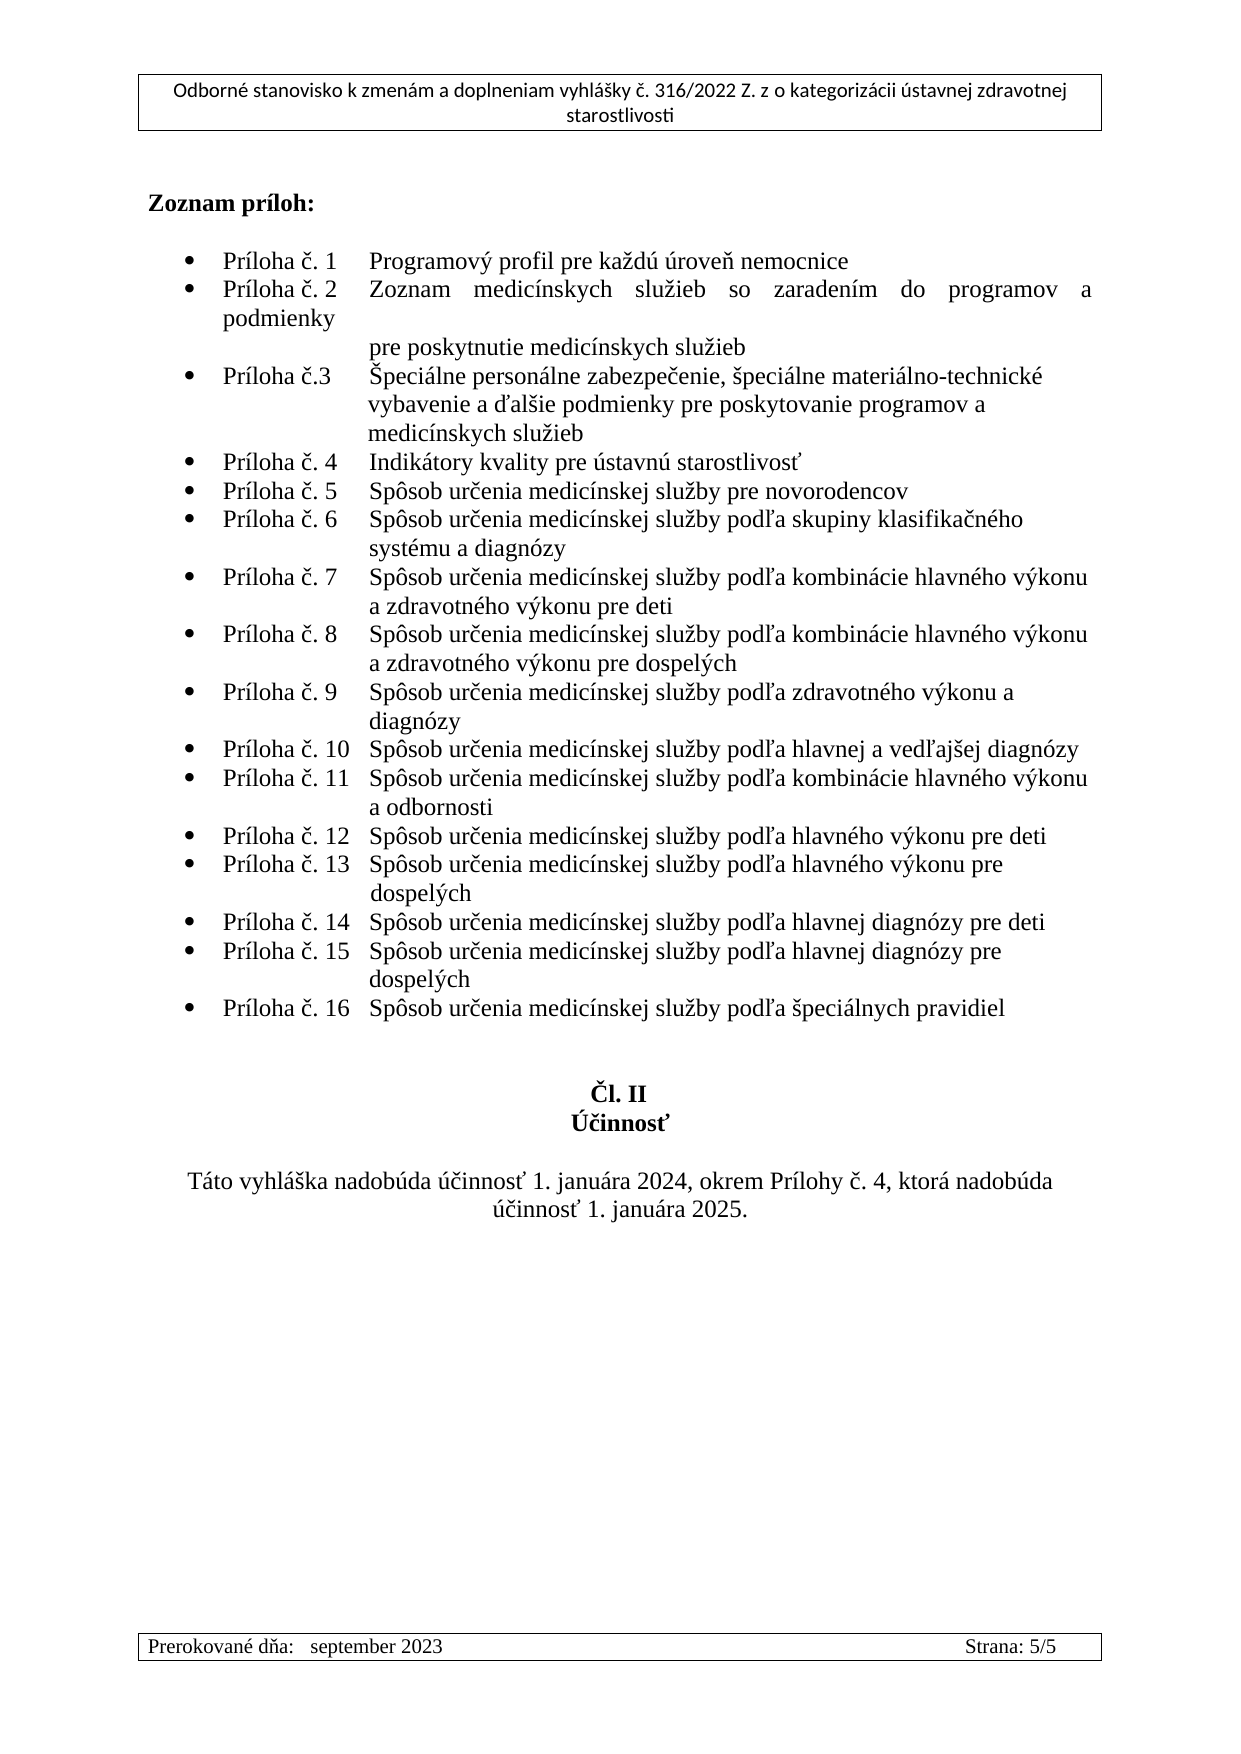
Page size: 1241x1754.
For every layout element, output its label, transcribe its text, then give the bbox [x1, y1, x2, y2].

list Príloha č. 11 Spôsob určenia medicínskej služby podľa kombinácie hlavného výkonu [185, 763, 1093, 792]
text a zdravotného výkonu pre deti [296, 591, 1093, 619]
subtitle Príloha č. 6 Spôsob určenia medicínskej služby podľa skupiny klasifikačného [185, 504, 1093, 533]
text a zdravotného výkonu pre dospelých [296, 648, 1093, 677]
subtitle Príloha č. 2 Zoznam medicínskych služieb so zaradením do programov a podmienky [185, 274, 1093, 332]
list Príloha č. 13 Spôsob určenia medicínskej služby podľa hlavného výkonu pre [185, 849, 1093, 878]
list Príloha č. 16 Spôsob určenia medicínskej služby podľa špeciálnych pravidiel [185, 993, 1093, 1022]
subtitle Príloha č. 5 Spôsob určenia medicínskej služby pre novorodencov [185, 476, 1093, 504]
list Príloha č. 9 Spôsob určenia medicínskej služby podľa zdravotného výkonu a [185, 677, 1093, 706]
list Príloha č. 14 Spôsob určenia medicínskej služby podľa hlavnej diagnózy pre deti [185, 907, 1093, 936]
text a odbornosti [296, 792, 1093, 821]
list dospelých [370, 878, 1093, 907]
subtitle Zoznam príloh: [148, 188, 1093, 217]
text Účinnosť [148, 1108, 1093, 1137]
subtitle pre poskytnutie medicínskych služieb [296, 332, 1093, 361]
subtitle vybavenie a ďalšie podmienky pre poskytovanie programov a [295, 389, 1093, 418]
subtitle medicínskych služieb [295, 418, 1093, 447]
list diagnózy [296, 706, 1093, 734]
subtitle Príloha č. 10 Spôsob určenia medicínskej služby podľa hlavnej a vedľajšej diagnózy [185, 734, 1093, 763]
list Čl. II [590, 1079, 1093, 1108]
subtitle Príloha č. 1 Programový profil pre každú úroveň nemocnice [185, 246, 1093, 274]
list dospelých [296, 964, 1093, 993]
list Príloha č. 15 Spôsob určenia medicínskej služby podľa hlavnej diagnózy pre [185, 936, 1093, 964]
subtitle systému a diagnózy [296, 533, 1093, 562]
subtitle Príloha č.3 Špeciálne personálne zabezpečenie, špeciálne materiálno-technické [185, 361, 1093, 389]
subtitle Príloha č. 4 Indikátory kvality pre ústavnú starostlivosť [185, 447, 1093, 476]
text Táto vyhláška nadobúda účinnosť 1. januára 2024, okrem Prílohy č. 4, ktorá nadobúda účinnosť 1. januára 2025. [148, 1166, 1093, 1223]
list Príloha č. 8 Spôsob určenia medicínskej služby podľa kombinácie hlavného výkonu [185, 619, 1093, 648]
list Príloha č. 7 Spôsob určenia medicínskej služby podľa kombinácie hlavného výkonu [185, 562, 1093, 591]
list Príloha č. 12 Spôsob určenia medicínskej služby podľa hlavného výkonu pre deti [185, 821, 1093, 849]
